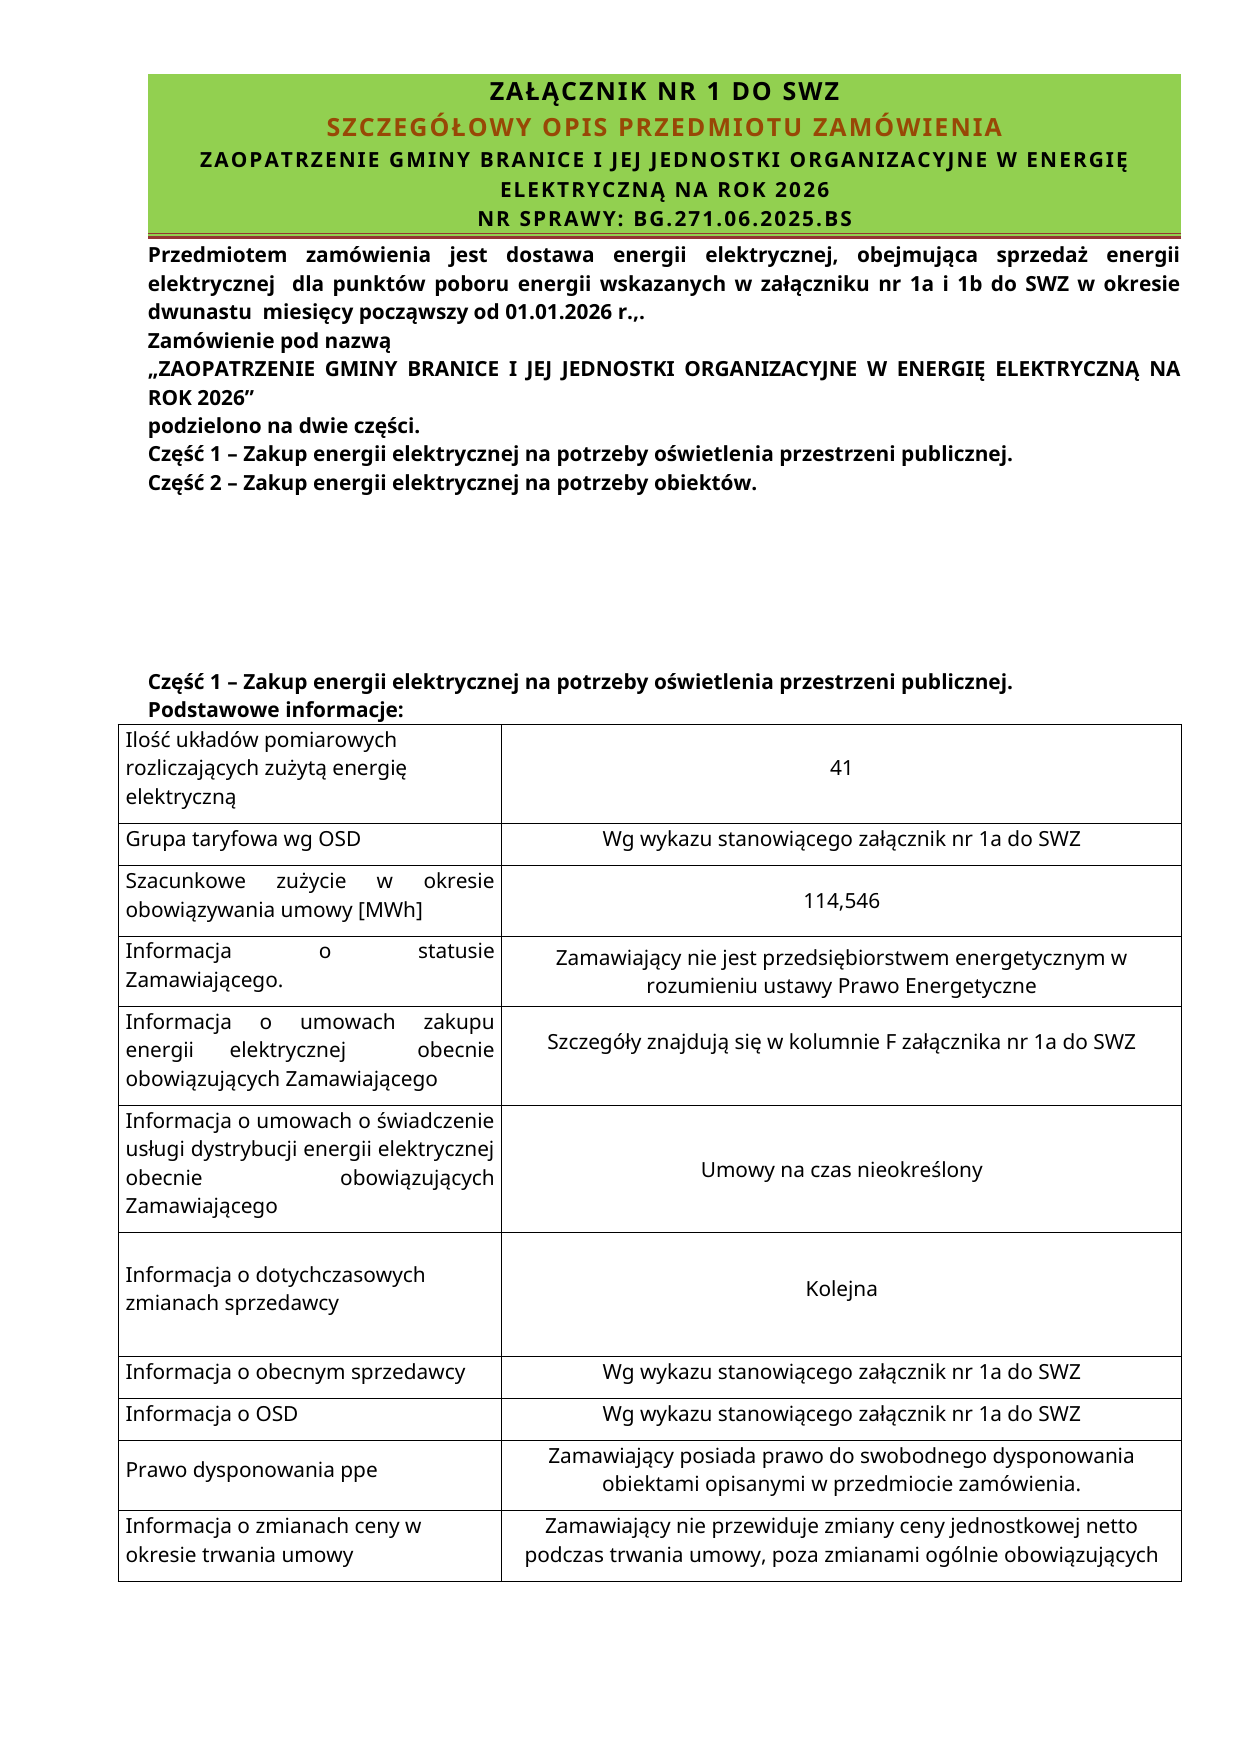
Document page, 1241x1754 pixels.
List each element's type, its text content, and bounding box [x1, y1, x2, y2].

table_cell Informacja o umowach zakupu energii elektrycznej obecnie obowiązujących Zamawiającego [119, 1007, 501, 1105]
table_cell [502, 1511, 1181, 1581]
table_cell 114,546 [502, 866, 1181, 936]
table_cell Wg wykazu stanowiącego załącznik nr 1a do SWZ [502, 1399, 1181, 1440]
text Część 2 – Zakup energii elektrycznej na potrzeby obiektów. [148, 468, 1181, 496]
table_cell Informacja o OSD [119, 1399, 501, 1440]
text podzielono na dwie części. [148, 411, 1181, 439]
text Część 1 – Zakup energii elektrycznej na potrzeby oświetlenia przestrzeni publicznej. [148, 667, 1181, 696]
text Przedmiotem zamówienia jest dostawa energii elektrycznej, obejmująca sprzedaż energii elektrycznej dla punktów poboru energii wskazanych w załączniku nr 1a i 1b do SWZ w okresie dwunastu miesięcy począwszy od 01.01.2026 r.,. [148, 241, 1181, 326]
table_cell Kolejna [502, 1233, 1181, 1356]
table_cell Wg wykazu stanowiącego załącznik nr 1a do SWZ [502, 824, 1181, 865]
table_cell Informacja o umowach o świadczenie usługi dystrybucji energii elektrycznej obecnie obowiązujących Zamawiającego [119, 1106, 501, 1232]
table_cell Umowy na czas nieokreślony [502, 1106, 1181, 1232]
table_cell Wg wykazu stanowiącego załącznik nr 1a do SWZ [502, 1357, 1181, 1398]
text Podstawowe informacje: [148, 696, 1181, 724]
table_cell Informacja o dotychczasowych zmianach sprzedawcy [119, 1233, 501, 1356]
table_cell Prawo dysponowania ppe [119, 1441, 501, 1510]
table_cell Grupa taryfowa wg OSD [119, 824, 501, 865]
table_cell Szacunkowe zużycie w okresie obowiązywania umowy [MWh] [119, 866, 501, 936]
table_cell Informacja o statusie Zamawiającego. [119, 937, 501, 1006]
table_cell Zamawiający posiada prawo do swobodnego dysponowania obiektami opisanymi w przedmiocie zamówienia. [502, 1441, 1181, 1510]
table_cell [119, 1511, 501, 1581]
table_cell Zamawiający nie jest przedsiębiorstwem energetycznym w rozumieniu ustawy Prawo Energetyczne [502, 937, 1181, 1006]
text Zamówienie pod nazwą [148, 326, 1181, 354]
table_header Ilość układów pomiarowych rozliczających zużytą energię elektryczną [119, 725, 501, 823]
table_cell Szczegóły znajdują się w kolumnie F załącznika nr 1a do SWZ [502, 1007, 1181, 1105]
text Część 1 – Zakup energii elektrycznej na potrzeby oświetlenia przestrzeni publicznej. [148, 439, 1181, 468]
table_cell Informacja o obecnym sprzedawcy [119, 1357, 501, 1398]
table_header 41 [502, 725, 1181, 823]
text „ZAOPATRZENIE GMINY BRANICE I JEJ JEDNOSTKI ORGANIZACYJNE W ENERGIĘ ELEKTRYCZNĄ NA ROK 2026” [148, 354, 1181, 411]
